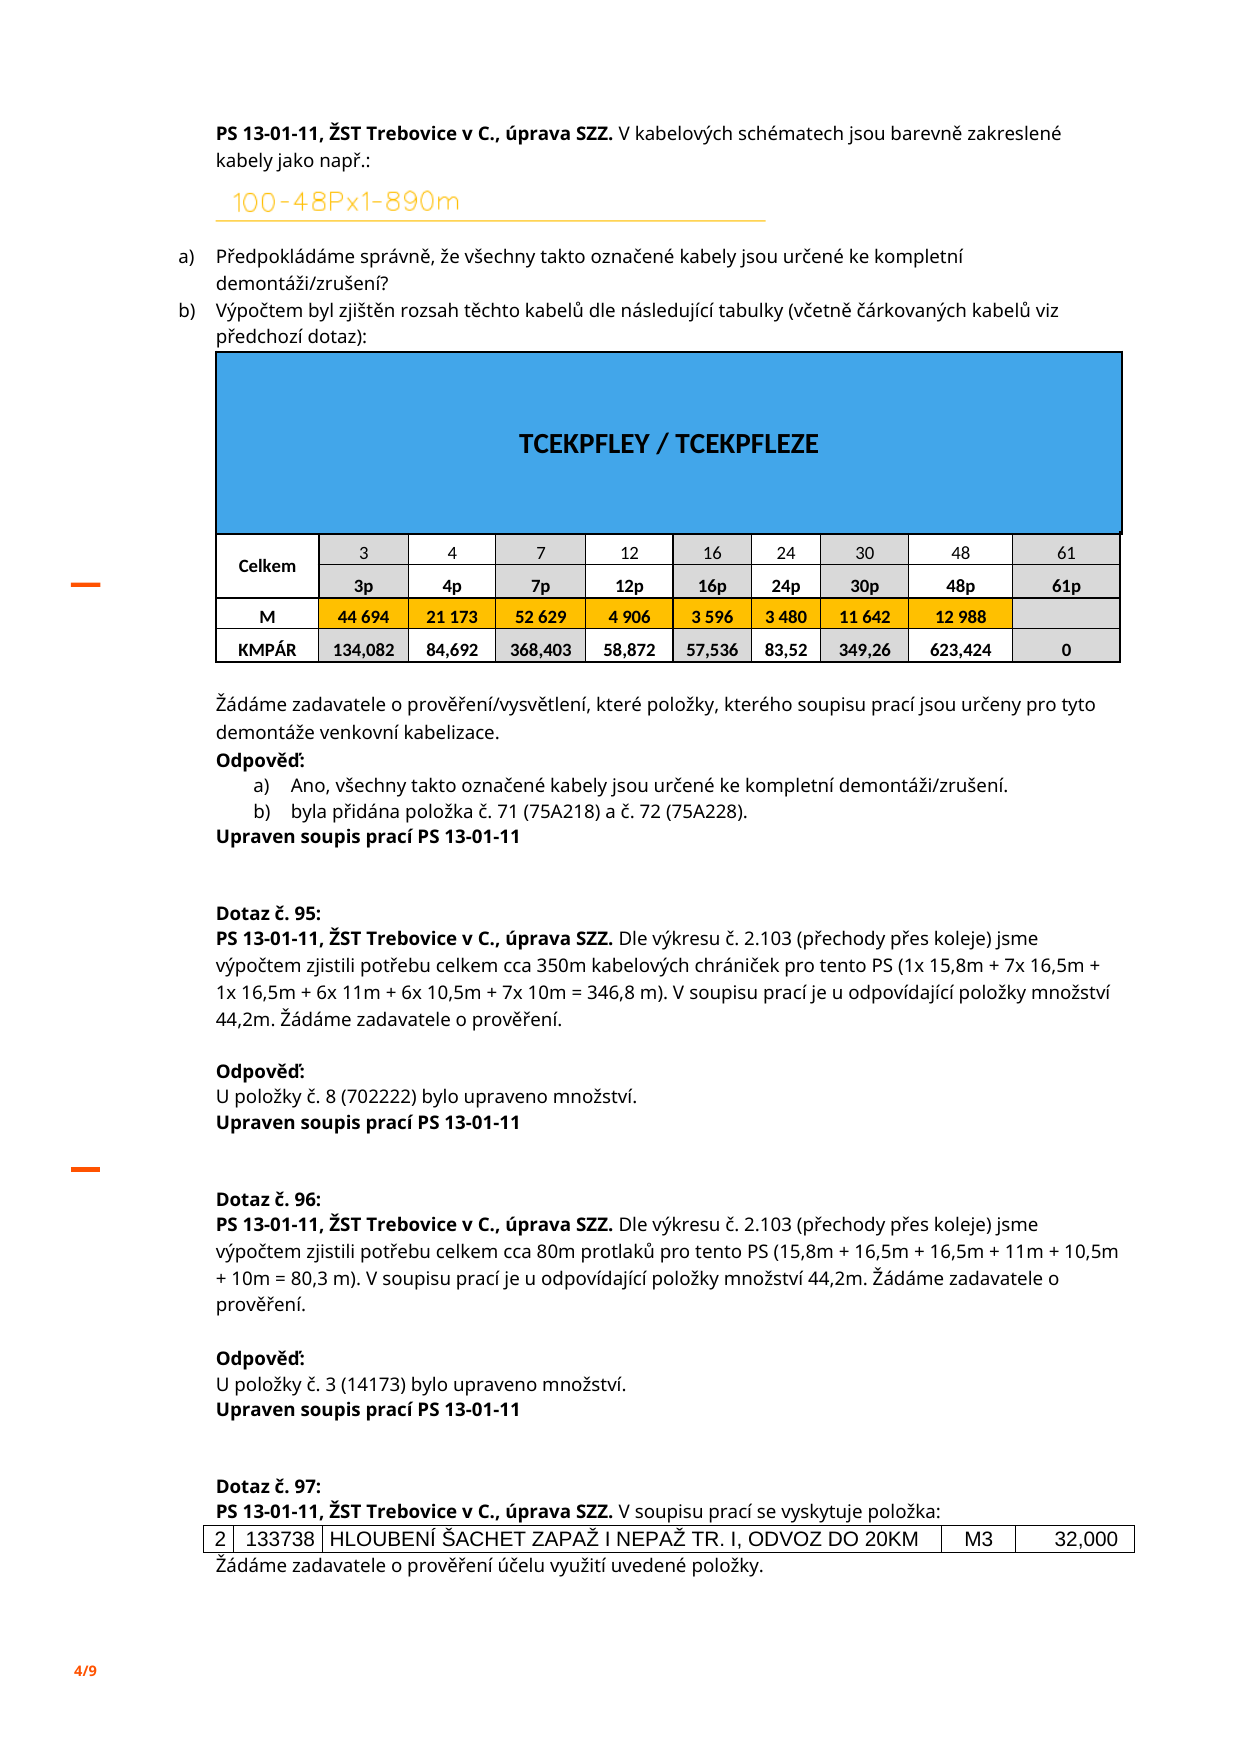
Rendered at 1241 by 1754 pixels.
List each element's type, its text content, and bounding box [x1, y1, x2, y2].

table_cell 349,26 [821, 629, 908, 661]
table_cell 7p [496, 565, 585, 597]
text Upraven soupis prací PS 13-01-11 [216, 1109, 1122, 1135]
table_cell 48p [909, 565, 1012, 597]
table_header TCEKPFLEY / TCEKPFLEZE [217, 353, 1121, 533]
list Výpočtem byl zjištěn rozsah těchto kabelů dle následující tabulky (včetně čárkovaných kabelů viz předchozí dotaz): [178, 297, 1122, 349]
text Dotaz č. 95: [216, 900, 1122, 926]
table_cell 12 [586, 535, 672, 564]
table_cell 57,536 [674, 629, 751, 661]
table_cell 30p [821, 565, 908, 597]
table_cell 44 694 [319, 599, 408, 628]
table_cell 11 642 [821, 599, 908, 628]
list byla přidána položka č. 71 (75A218) a č. 72 (75A228). [253, 798, 1122, 824]
table_cell KMPÁR [217, 629, 318, 661]
table_cell 4 [409, 535, 495, 564]
text Odpověď: [216, 1058, 1122, 1084]
table_cell 24p [752, 565, 820, 597]
table_header M3 [942, 1526, 1015, 1552]
table_cell 21 173 [409, 599, 495, 628]
table_cell 0 [1013, 629, 1119, 661]
table_cell 24 [752, 535, 820, 564]
table_cell 7 [496, 535, 585, 564]
text PS 13-01-11, ŽST Trebovice v C., úprava SZZ. Dle výkresu č. 2.103 (přechody přes koleje) jsme výpočtem zjistili potřebu celkem cca 350m kabelových chrániček pro tento PS (1x 15,8m + 7x 16,5m + 1x 16,5m + 6x 11m + 6x 10,5m + 7x 10m = 346,8 m). V soupisu prací je u odpovídající položky množství 44,2m. Žádáme zadavatele o prověření. [216, 926, 1122, 1032]
table_cell 58,872 [586, 629, 672, 661]
table_cell 12p [586, 565, 672, 597]
table_header 2 [204, 1526, 233, 1552]
text Dotaz č. 97: [216, 1473, 1122, 1498]
table_cell 61 [1013, 535, 1119, 564]
table_cell 48 [909, 535, 1012, 564]
text PS 13-01-11, ŽST Trebovice v C., úprava SZZ. Dle výkresu č. 2.103 (přechody přes koleje) jsme výpočtem zjistili potřebu celkem cca 80m protlaků pro tento PS (15,8m + 16,5m + 16,5m + 11m + 10,5m + 10m = 80,3 m). V soupisu prací je u odpovídající položky množství 44,2m. Žádáme zadavatele o prověření. [216, 1211, 1122, 1317]
table_cell 4p [409, 565, 495, 597]
list Žádáme zadavatele o prověření/vysvětlení, které položky, kterého soupisu prací jsou určeny pro tyto demontáže venkovní kabelizace. [216, 691, 1122, 744]
text Dotaz č. 96: [216, 1186, 1122, 1211]
text U položky č. 3 (14173) bylo upraveno množství. [216, 1371, 1122, 1396]
table_cell [1013, 599, 1119, 628]
table_cell 30 [821, 535, 908, 564]
text Upraven soupis prací PS 13-01-11 [216, 1396, 1122, 1422]
table_cell 16p [674, 565, 751, 597]
text Odpověď: [216, 747, 1122, 773]
table_cell 368,403 [496, 629, 585, 661]
table_cell 3p [320, 565, 408, 597]
table_cell 3 596 [674, 599, 751, 628]
text PS 13-01-11, ŽST Trebovice v C., úprava SZZ. V kabelových schématech jsou barevně zakreslené kabely jako např.: [216, 121, 1122, 173]
table_cell Celkem [217, 535, 318, 597]
list Ano, všechny takto označené kabely jsou určené ke kompletní demontáži/zrušení. [253, 773, 1122, 798]
table_cell 3 480 [752, 599, 820, 628]
table_cell 16 [674, 535, 751, 564]
table_cell 3 [320, 535, 408, 564]
list Předpokládáme správně, že všechny takto označené kabely jsou určené ke kompletní demontáži/zrušení? [178, 243, 1122, 296]
table_cell 84,692 [409, 629, 495, 661]
table_cell 61p [1013, 565, 1119, 597]
table_cell 4 906 [586, 599, 672, 628]
text Upraven soupis prací PS 13-01-11 [216, 824, 1122, 849]
table_header HLOUBENÍ ŠACHET ZAPAŽ I NEPAŽ TR. I, ODVOZ DO 20KM [323, 1526, 941, 1552]
table_cell 52 629 [496, 599, 585, 628]
table_cell 83,52 [752, 629, 820, 661]
table_cell M [217, 599, 318, 628]
text PS 13-01-11, ŽST Trebovice v C., úprava SZZ. V soupisu prací se vyskytuje položka: [216, 1498, 1122, 1524]
table_cell 134,082 [319, 629, 408, 661]
table_header 133738 [234, 1526, 322, 1552]
text U položky č. 8 (702222) bylo upraveno množství. [216, 1084, 1122, 1109]
text Odpověď: [216, 1345, 1122, 1371]
table_header 32,000 [1016, 1526, 1134, 1552]
picture [215, 174, 766, 243]
table_cell 623,424 [909, 629, 1012, 661]
text Žádáme zadavatele o prověření účelu využití uvedené položky. [216, 1553, 1122, 1578]
table_cell 12 988 [909, 599, 1012, 628]
